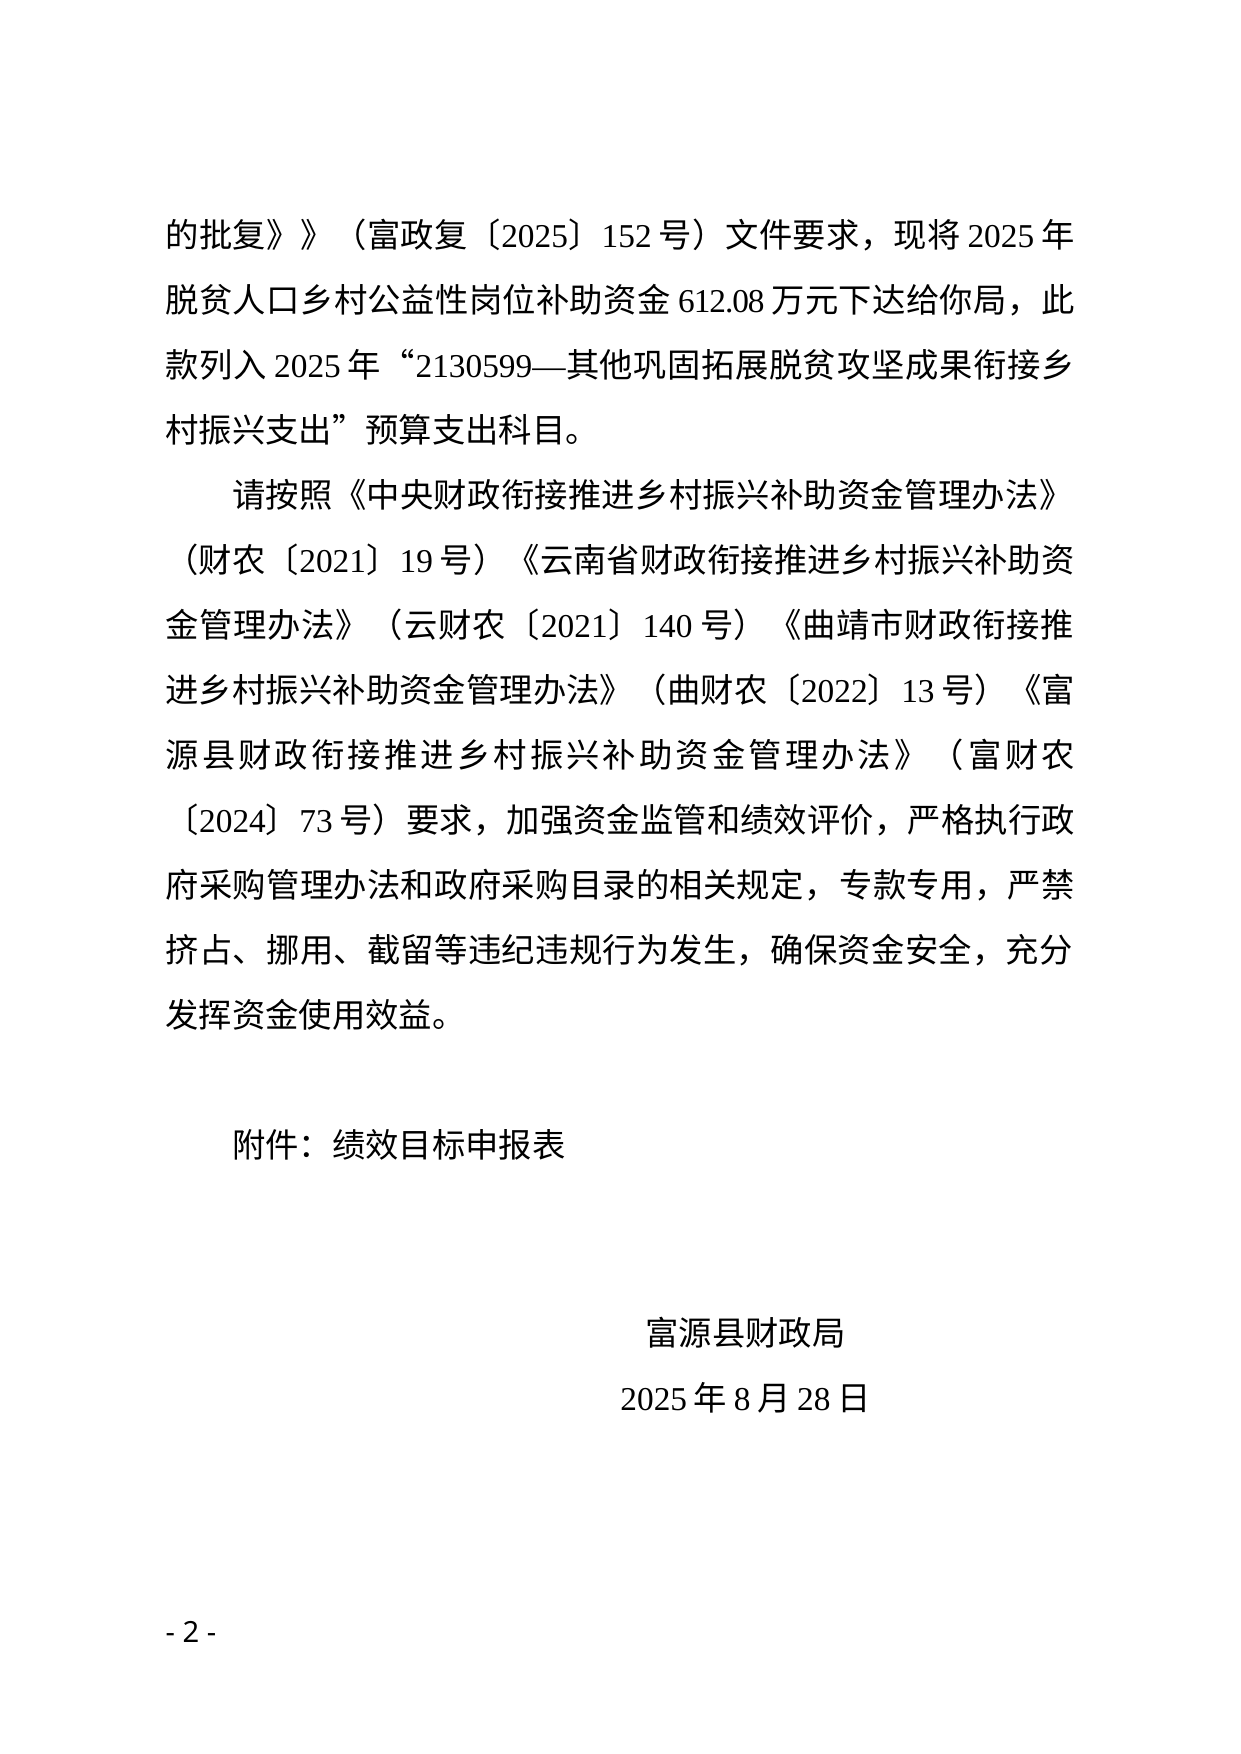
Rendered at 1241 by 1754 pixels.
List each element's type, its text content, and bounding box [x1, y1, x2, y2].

text 2025年8月28日 [165, 1363, 1075, 1428]
text 请按照《中央财政衔接推进乡村振兴补助资金管理办法》（财农〔2021〕19号）《云南省财政衔接推进乡村振兴补助资金管理办法》（云财农〔2021〕140号）《曲靖市财政衔接推进乡村振兴补助资金管理办法》（曲财农〔2022〕13号）《富源县财政衔接推进乡村振兴补助资金管理办法》（富财农〔2024〕73号）要求，加强资金监管和绩效评价，严格执行政府采购管理办法和政府采购目录的相关规定，专款专用，严禁挤占、挪用、截留等违纪违规行为发生，确保资金安全，充分发挥资金使用效益。 [165, 460, 1075, 1045]
text 附件：绩效目标申报表 [232, 1110, 1075, 1175]
text 富源县财政局 [165, 1298, 1075, 1363]
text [165, 200, 1075, 460]
